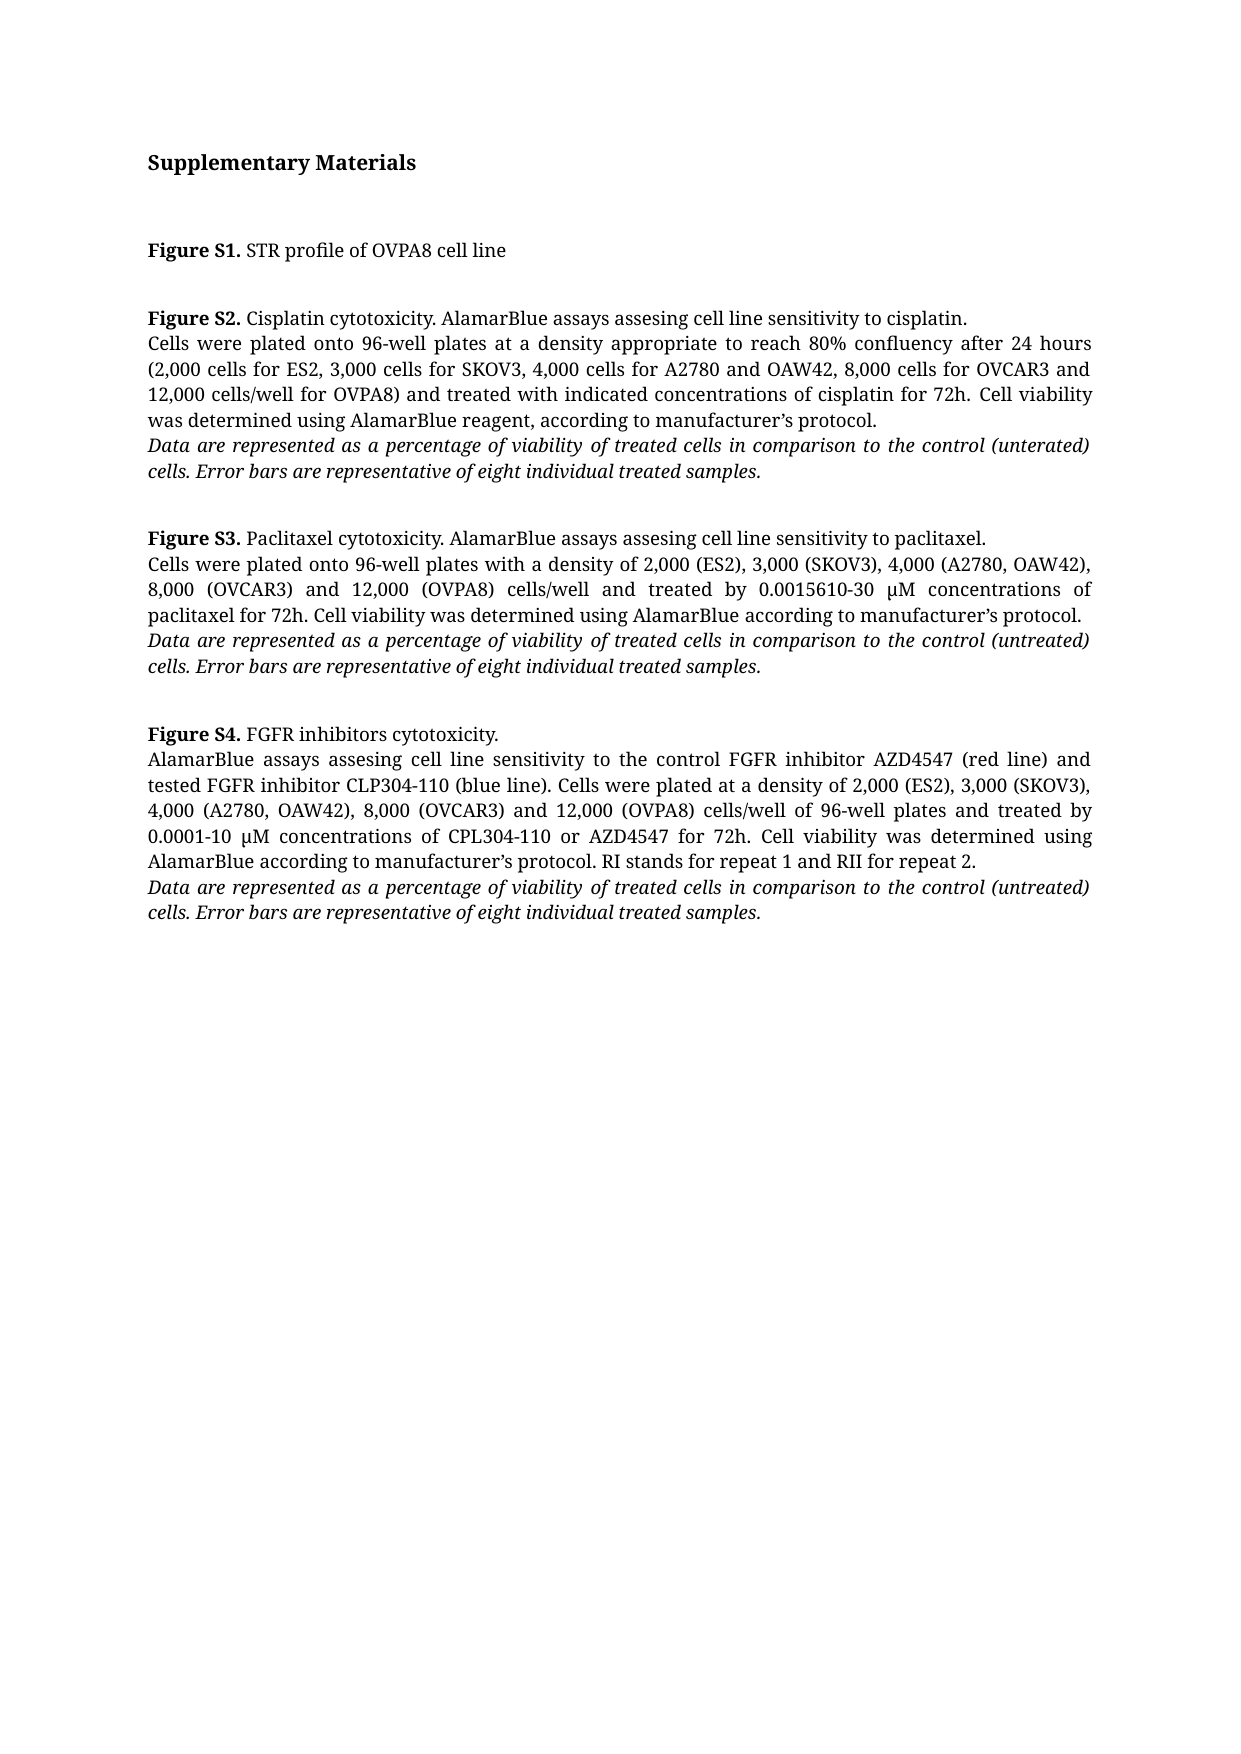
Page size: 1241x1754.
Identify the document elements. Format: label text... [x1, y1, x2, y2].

text Data are represented as a percentage of viability of treated cells in comparison to the control (unterated) cells. Error bars are representative of eight individual treated samples. [148, 432, 1093, 483]
text Supplementary Materials [148, 148, 1093, 176]
text Data are represented as a percentage of viability of treated cells in comparison to the control (untreated) cells. Error bars are representative of eight individual treated samples. [148, 628, 1093, 679]
text Figure S2. Cisplatin cytotoxicity. AlamarBlue assays assesing cell line sensitivity to cisplatin. [148, 305, 1093, 330]
text Figure S3. Paclitaxel cytotoxicity. AlamarBlue assays assesing cell line sensitivity to paclitaxel. [148, 526, 1093, 551]
text Figure S4. FGFR inhibitors cytotoxicity. [148, 721, 1093, 746]
text AlamarBlue assays assesing cell line sensitivity to the control FGFR inhibitor AZD4547 (red line) and tested FGFR inhibitor CLP304-110 (blue line). Cells were plated at a density of 2,000 (ES2), 3,000 (SKOV3), 4,000 (A2780, OAW42), 8,000 (OVCAR3) and 12,000 (OVPA8) cells/well of 96-well plates and treated by 0.0001-10 µM concentrations of CPL304-110 or AZD4547 for 72h. Cell viability was determined using AlamarBlue according to manufacturer’s protocol. RI stands for repeat 1 and RII for repeat 2. [148, 746, 1093, 874]
text Cells were plated onto 96-well plates with a density of 2,000 (ES2), 3,000 (SKOV3), 4,000 (A2780, OAW42), 8,000 (OVCAR3) and 12,000 (OVPA8) cells/well and treated by 0.0015610-30 µM concentrations of paclitaxel for 72h. Cell viability was determined using AlamarBlue according to manufacturer’s protocol. [148, 551, 1093, 628]
text Cells were plated onto 96-well plates at a density appropriate to reach 80% confluency after 24 hours (2,000 cells for ES2, 3,000 cells for SKOV3, 4,000 cells for A2780 and OAW42, 8,000 cells for OVCAR3 and 12,000 cells/well for OVPA8) and treated with indicated concentrations of cisplatin for 72h. Cell viability was determined using AlamarBlue reagent, according to manufacturer’s protocol. [148, 330, 1093, 432]
text Data are represented as a percentage of viability of treated cells in comparison to the control (untreated) cells. Error bars are representative of eight individual treated samples. [148, 874, 1093, 925]
text Figure S1. STR profile of OVPA8 cell line [148, 237, 1093, 263]
